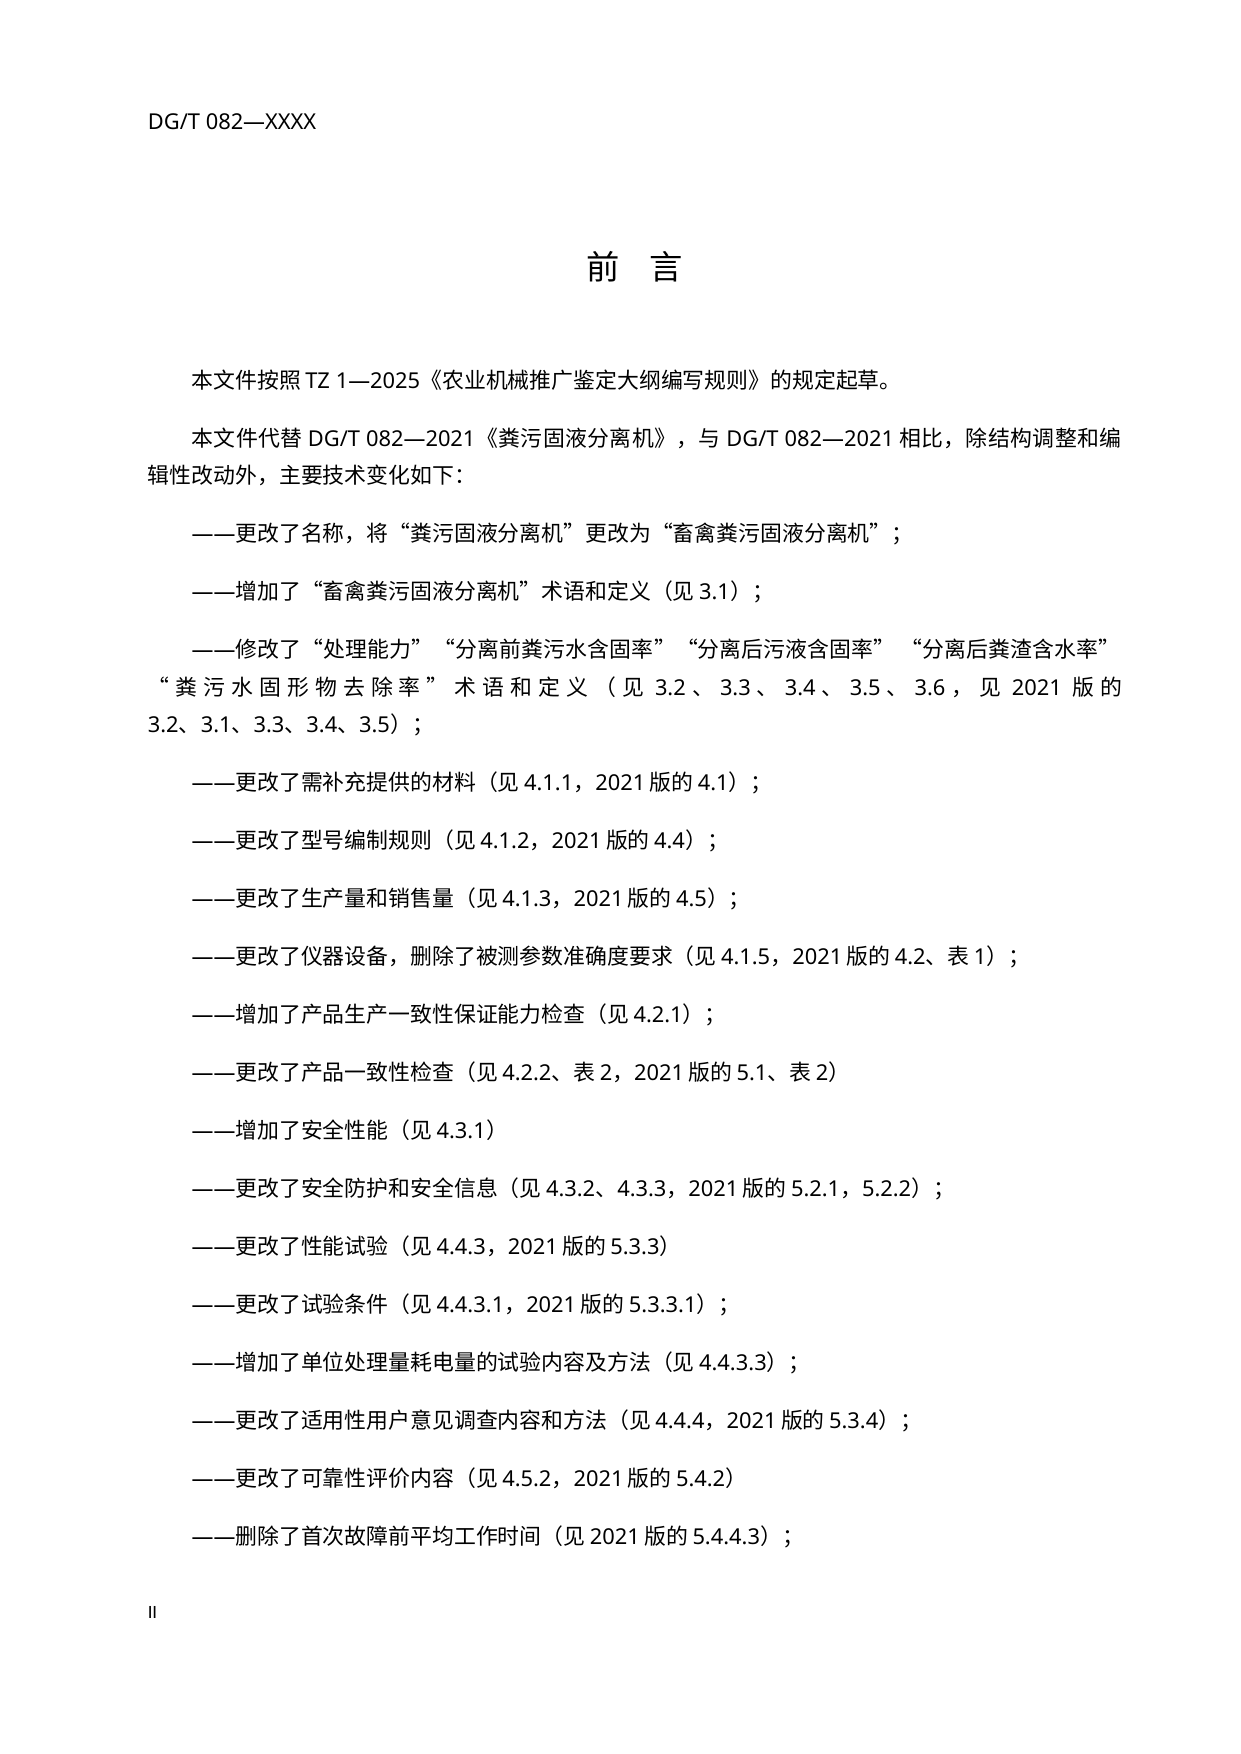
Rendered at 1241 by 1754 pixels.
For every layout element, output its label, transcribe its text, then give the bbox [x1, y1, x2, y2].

text ——更改了名称，将“粪污固液分离机”更改为“畜禽粪污固液分离机”； [148, 516, 1122, 548]
text ——更改了产品一致性检查（见4.2.2、表2，2021版的5.1、表2） [148, 1055, 1122, 1087]
text ——增加了安全性能（见4.3.1） [148, 1113, 1122, 1145]
text ——更改了适用性用户意见调查内容和方法（见4.4.4，2021版的5.3.4）； [148, 1403, 1122, 1435]
text ——更改了需补充提供的材料（见4.1.1，2021版的4.1）； [148, 765, 1122, 797]
text ——更改了安全防护和安全信息（见4.3.2、4.3.3，2021版的5.2.1，5.2.2）； [148, 1171, 1122, 1203]
text ——增加了产品生产一致性保证能力检查（见4.2.1）； [148, 997, 1122, 1029]
text ——更改了型号编制规则（见4.1.2，2021版的4.4）； [148, 823, 1122, 855]
text ——更改了仪器设备，删除了被测参数准确度要求（见4.1.5，2021版的4.2、表1）； [148, 939, 1122, 971]
text ——更改了试验条件（见4.4.3.1，2021版的5.3.3.1）； [148, 1287, 1122, 1319]
text 本文件代替DG/T 082—2021《粪污固液分离机》，与DG/T 082—2021相比，除结构调整和编辑性改动外，主要技术变化如下： [148, 421, 1122, 491]
text ——更改了可靠性评价内容（见4.5.2，2021版的5.4.2） [148, 1461, 1122, 1493]
text ——修改了“处理能力”“分离前粪污水含固率”“分离后污液含固率” “分离后粪渣含水率” “粪污水固形物去除率”术语和定义（见3.2、3.3、3.4、3.5、3.6，见2021版的3.2、3.1、3.3、3.4、3.5）； [148, 632, 1122, 739]
text 前 言 [148, 232, 1122, 297]
text ——删除了首次故障前平均工作时间（见2021版的5.4.4.3）； [148, 1519, 1122, 1551]
text ——增加了“畜禽粪污固液分离机”术语和定义（见3.1）； [148, 574, 1122, 607]
text ——更改了生产量和销售量（见4.1.3，2021版的4.5）； [148, 881, 1122, 913]
text 本文件按照TZ 1—2025《农业机械推广鉴定大纲编写规则》的规定起草。 [148, 363, 1122, 395]
text ——增加了单位处理量耗电量的试验内容及方法（见4.4.3.3）； [148, 1345, 1122, 1377]
text ——更改了性能试验（见4.4.3，2021版的5.3.3） [148, 1229, 1122, 1261]
